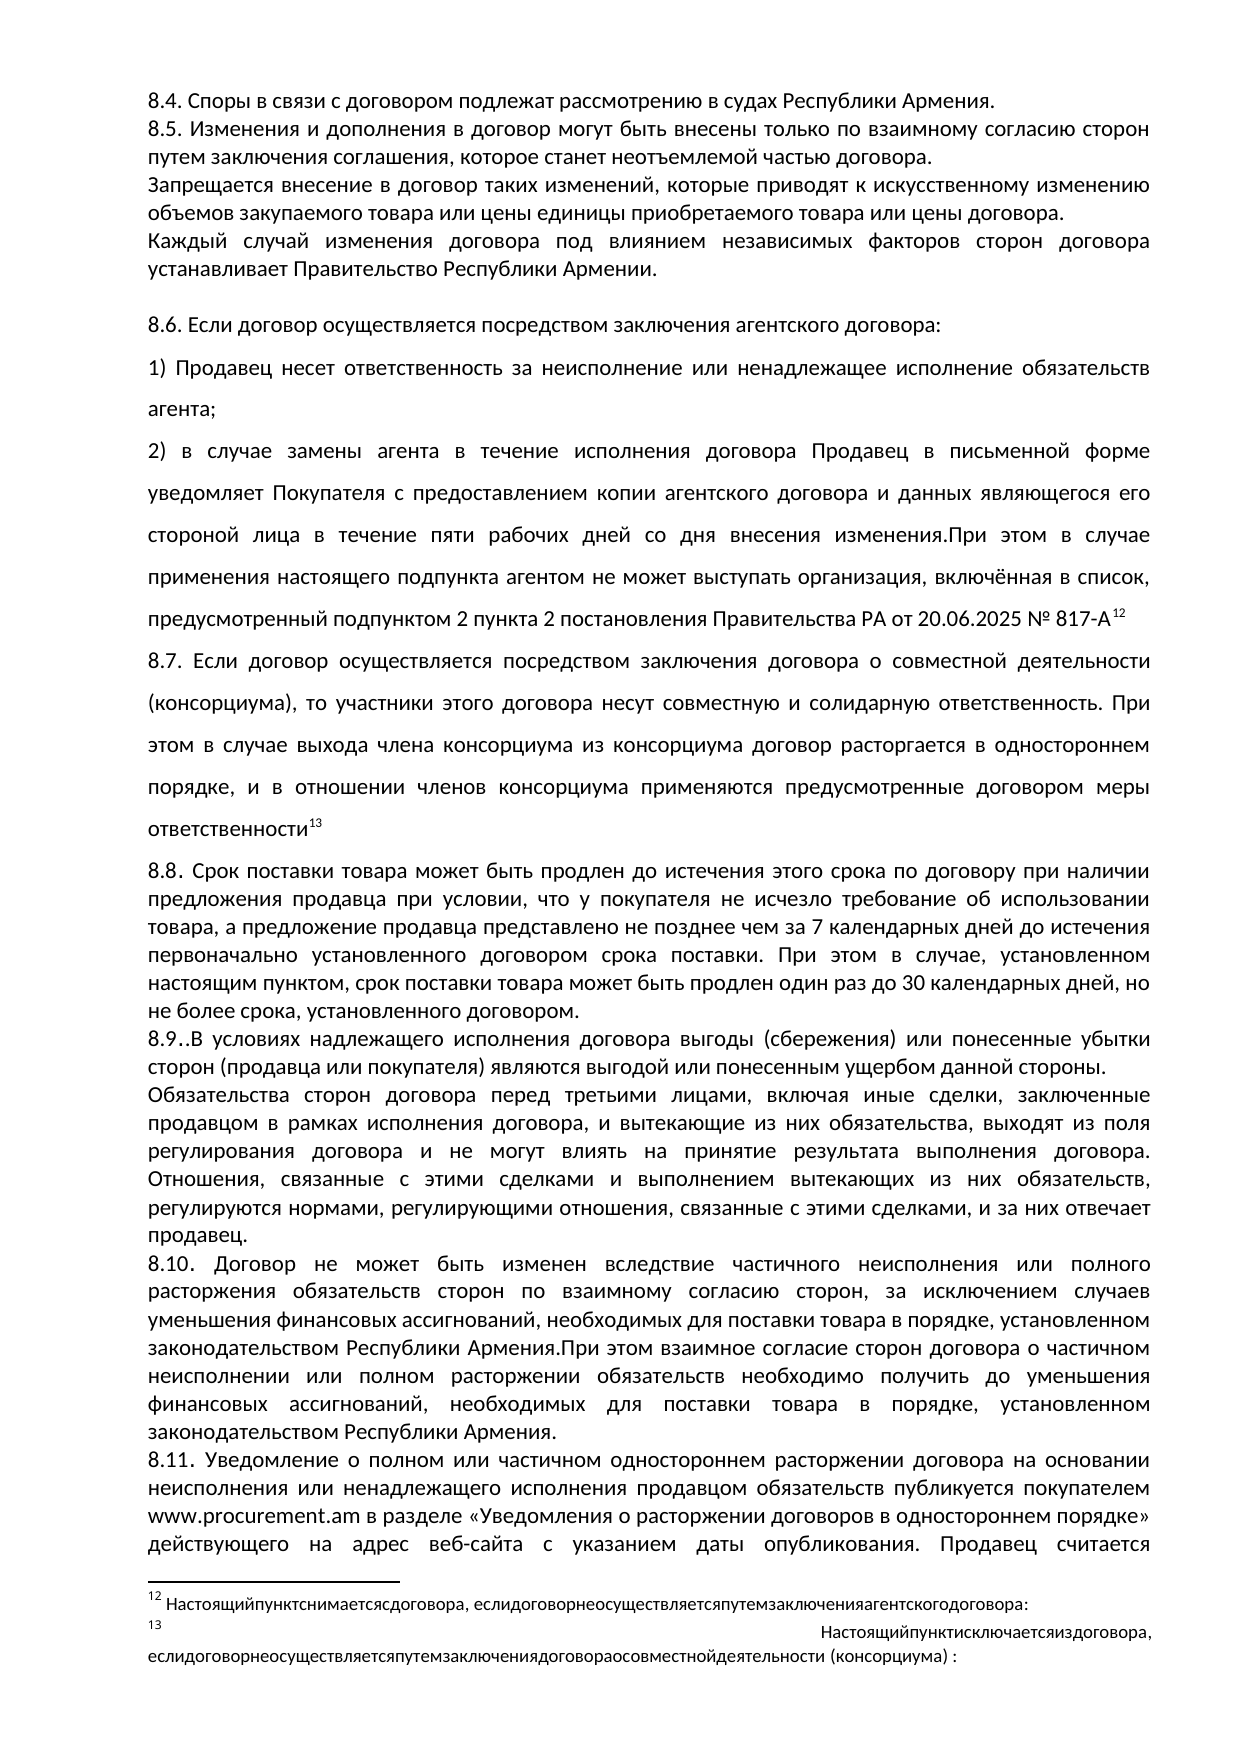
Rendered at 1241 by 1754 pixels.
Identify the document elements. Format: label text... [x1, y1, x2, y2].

text 8.9․.В условиях надлежащего исполнения договора выгоды (сбережения) или понесенные убытки сторон (продавца или покупателя) являются выгодой или понесенным ущербом данной стороны. [148, 1024, 1152, 1081]
text 1) Продавец несет ответственность за неисполнение или ненадлежащее исполнение обязательств агента; [148, 353, 1152, 423]
text Обязательства сторон договора перед третьими лицами, включая иные сделки, заключенные продавцом в рамках исполнения договора, и вытекающие из них обязательства, выходят из поля регулирования договора и не могут влиять на принятие результата выполнения договора. Отношения, связанные с этими сделками и выполнением вытекающих из них обязательств, регулируются нормами, регулирующими отношения, связанные с этими сделками, и за них отвечает продавец. [148, 1081, 1152, 1249]
text 8.7. Если договор осуществляется посредством заключения договора о совместной деятельности (консорциума), то участники этого договора несут совместную и солидарную ответственность. При этом в случае выхода члена консорциума из консорциума договор расторгается в одностороннем порядке, и в отношении членов консорциума применяются предусмотренные договором меры ответственности [148, 646, 1152, 842]
text Запрещается внесение в договор таких изменений, которые приводят к искусственному изменению объемов закупаемого товара или цены единицы приобретаемого товара или цены договора. [148, 171, 1152, 227]
text 2) в случае замены агента в течение исполнения договора Продавец в письменной форме уведомляет Покупателя с предоставлением копии агентского договора и данных являющегося его стороной лица в течение пяти рабочих дней со дня внесения изменения.При этом в случае применения настоящего подпункта агентом не может выступать организация, включённая в список, предусмотренный подпунктом 2 пункта 2 постановления Правительства РА от 20.06.2025 № 817-А [148, 437, 1152, 632]
text 8.5. Изменения и дополнения в договор могут быть внесены только по взаимному согласию сторон путем заключения соглашения, которое станет неотъемлемой частью договора. [148, 114, 1152, 171]
text 8.10․ Договор не может быть изменен вследствие частичного неисполнения или полного расторжения обязательств сторон по взаимному согласию сторон, за исключением случаев уменьшения финансовых ассигнований, необходимых для поставки товара в порядке, установленном законодательством Республики Армения.При этом взаимное согласие сторон договора о частичном неисполнении или полном расторжении обязательств необходимо получить до уменьшения финансовых ассигнований, необходимых для поставки товара в порядке, установленном законодательством Республики Армения. [148, 1249, 1152, 1445]
text 8.6. Если договор осуществляется посредством заключения агентского договора: [148, 311, 1152, 339]
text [148, 1445, 1152, 1557]
text Каждый случай изменения договора под влиянием независимых факторов сторон договора устанавливает Правительство Республики Армении. [148, 227, 1152, 283]
text 8.4. Споры в связи с договором подлежат рассмотрению в судах Республики Армения. [148, 86, 1152, 114]
text 8.8․ Срок поставки товара может быть продлен до истечения этого срока по договору при наличии предложения продавца при условии, что у покупателя не исчезло требование об использовании товара, а предложение продавца представлено не позднее чем за 7 календарных дней до истечения первоначально установленного договором срока поставки. При этом в случае, установленном настоящим пунктом, срок поставки товара может быть продлен один раз до 30 календарных дней, но не более срока, установленного договором. [148, 856, 1152, 1024]
